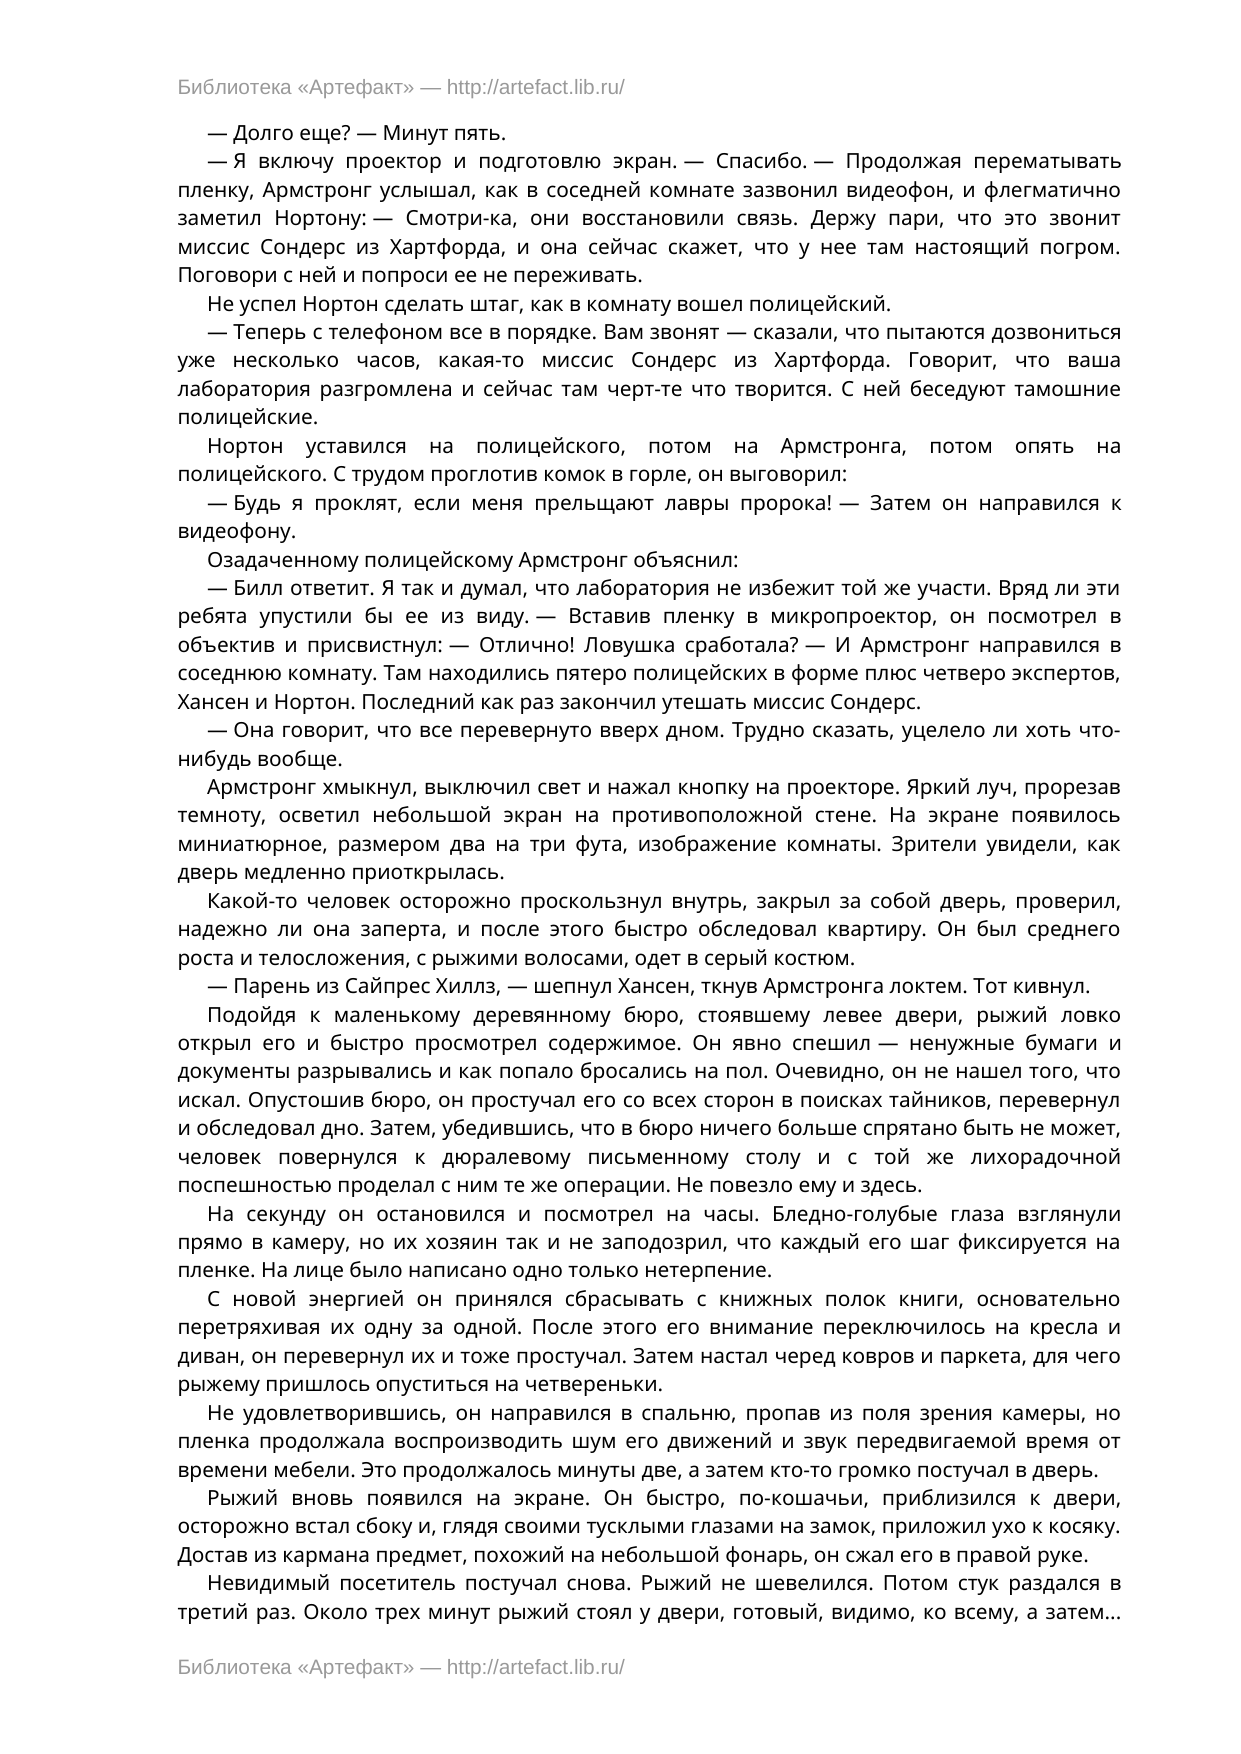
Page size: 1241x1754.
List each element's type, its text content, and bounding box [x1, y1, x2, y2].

text — Теперь с телефоном все в порядке. Вам звонят — сказали, что пытаются дозвониться уже несколько часов, какая-то миссис Сондерс из Хартфорда. Говорит, что ваша лаборатория разгромлена и сейчас там черт-те что творится. С ней беседуют тамошние полицейские. [177, 317, 1122, 431]
text Рыжий вновь появился на экране. Он быстро, по-кошачьи, приблизился к двери, осторожно встал сбоку и, глядя своими тусклыми глазами на замок, приложил ухо к косяку. Достав из кармана предмет, похожий на небольшой фонарь, он сжал его в правой руке. [177, 1483, 1122, 1568]
text — Долго еще? — Минут пять. [177, 118, 1122, 147]
text Не успел Нортон сделать штаг, как в комнату вошел полицейский. [177, 289, 1122, 317]
text Какой-то человек осторожно проскользнул внутрь, закрыл за собой дверь, проверил, надежно ли она заперта, и после этого быстро обследовал квартиру. Он был среднего роста и телосложения, с рыжими волосами, одет в серый костюм. [177, 886, 1122, 971]
text — Будь я проклят, если меня прельщают лавры пророка! — Затем он направился к видеофону. [177, 488, 1122, 545]
text — Она говорит, что все перевернуто вверх дном. Трудно сказать, уцелело ли хоть что-нибудь вообще. [177, 715, 1122, 772]
text — Я включу проектор и подготовлю экран. — Спасибо. — Продолжая перематывать пленку, Армстронг услышал, как в соседней комнате зазвонил видеофон, и флегматично заметил Нортону: — Смотри-ка, они восстановили связь. Держу пари, что это звонит миссис Сондерс из Хартфорда, и она сейчас скажет, что у нее там настоящий погром. Поговори с ней и попроси ее не переживать. [177, 147, 1122, 289]
text Подойдя к маленькому деревянному бюро, стоявшему левее двери, рыжий ловко открыл его и быстро просмотрел содержимое. Он явно спешил — ненужные бумаги и документы разрывались и как попало бросались на пол. Очевидно, он не нашел того, что искал. Опустошив бюро, он простучал его со всех сторон в поисках тайников, перевернул и обследовал дно. Затем, убедившись, что в бюро ничего больше спрятано быть не может, человек повернулся к дюралевому письменному столу и с той же лихорадочной поспешностью проделал с ним те же операции. Не повезло ему и здесь. [177, 1000, 1122, 1199]
text — Парень из Сайпрес Хиллз, — шепнул Хансен, ткнув Армстронга локтем. Тот кивнул. [177, 971, 1122, 1000]
text На секунду он остановился и посмотрел на часы. Бледно-голубые глаза взглянули прямо в камеру, но их хозяин так и не заподозрил, что каждый его шаг фиксируется на пленке. На лице было написано одно только нетерпение. [177, 1199, 1122, 1284]
text Армстронг хмыкнул, выключил свет и нажал кнопку на проекторе. Яркий луч, прорезав темноту, осветил небольшой экран на противоположной стене. На экране появилось миниатюрное, размером два на три фута, изображение комнаты. Зрители увидели, как дверь медленно приоткрылась. [177, 772, 1122, 886]
text — Билл ответит. Я так и думал, что лаборатория не избежит той же участи. Вряд ли эти ребята упустили бы ее из виду. — Вставив пленку в микропроектор, он посмотрел в объектив и присвистнул: — Отлично! Ловушка сработала? — И Армстронг направился в соседнюю комнату. Там находились пятеро полицейских в форме плюс четверо экспертов, Хансен и Нортон. Последний как раз закончил утешать миссис Сондерс. [177, 573, 1122, 715]
text С новой энергией он принялся сбрасывать с книжных полок книги, основательно перетряхивая их одну за одной. После этого его внимание переключилось на кресла и диван, он перевернул их и тоже простучал. Затем настал черед ковров и паркета, для чего рыжему пришлось опуститься на четвереньки. [177, 1284, 1122, 1398]
text Не удовлетворившись, он направился в спальню, пропав из поля зрения камеры, но пленка продолжала воспроизводить шум его движений и звук передвигаемой время от времени мебели. Это продолжалось минуты две, а затем кто-то громко постучал в дверь. [177, 1398, 1122, 1483]
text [177, 1568, 1122, 1625]
text Нортон уставился на полицейского, потом на Армстронга, потом опять на полицейского. С трудом проглотив комок в горле, он выговорил: [177, 431, 1122, 488]
text Озадаченному полицейскому Армстронг объяснил: [177, 545, 1122, 573]
